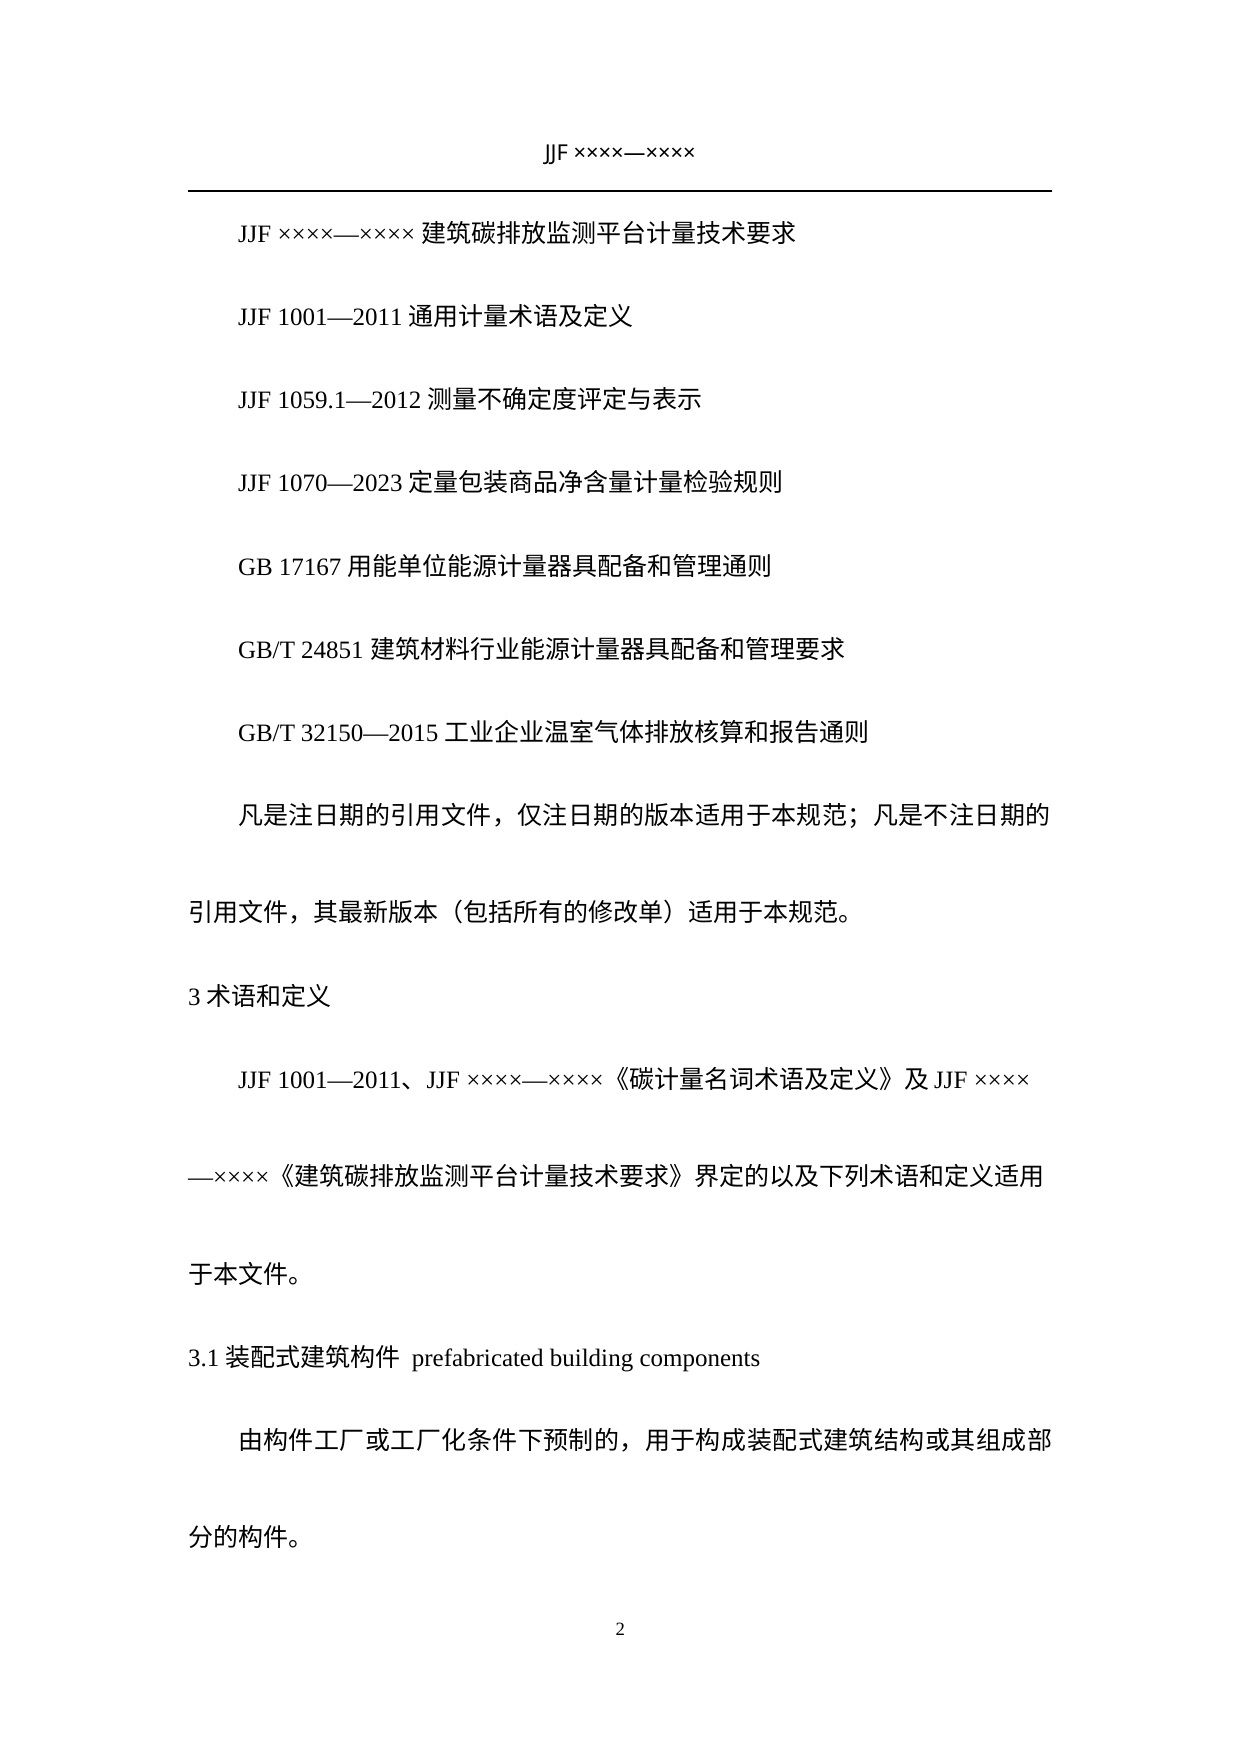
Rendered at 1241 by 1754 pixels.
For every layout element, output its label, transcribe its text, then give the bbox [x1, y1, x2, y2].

text 凡是注日期的引用文件，仅注日期的版本适用于本规范；凡是不注日期的引用文件，其最新版本（包括所有的修改单）适用于本规范。 [188, 781, 1052, 943]
text JJF ××××—×××× 建筑碳排放监测平台计量技术要求 [188, 199, 1052, 264]
text JJF 1059.1—2012 测量不确定度评定与表示 [188, 365, 1052, 430]
text JJF 1070—2023 定量包装商品净含量计量检验规则 [188, 448, 1052, 513]
text GB 17167 用能单位能源计量器具配备和管理通则 [188, 532, 1052, 597]
text JJF 1001—2011、JJF ××××—××××《碳计量名词术语及定义》及JJF ××××—××××《建筑碳排放监测平台计量技术要求》界定的以及下列术语和定义适用于本文件。 [188, 1045, 1052, 1305]
text GB/T 24851 建筑材料行业能源计量器具配备和管理要求 [188, 615, 1052, 680]
text GB/T 32150—2015 工业企业温室气体排放核算和报告通则 [188, 698, 1052, 763]
text 由构件工厂或工厂化条件下预制的，用于构成装配式建筑结构或其组成部分的构件。 [188, 1406, 1052, 1568]
subtitle 3 术语和定义 [188, 962, 1052, 1027]
text 3.1 装配式建筑构件 prefabricated building components [188, 1323, 1052, 1388]
text JJF 1001—2011 通用计量术语及定义 [188, 282, 1052, 347]
